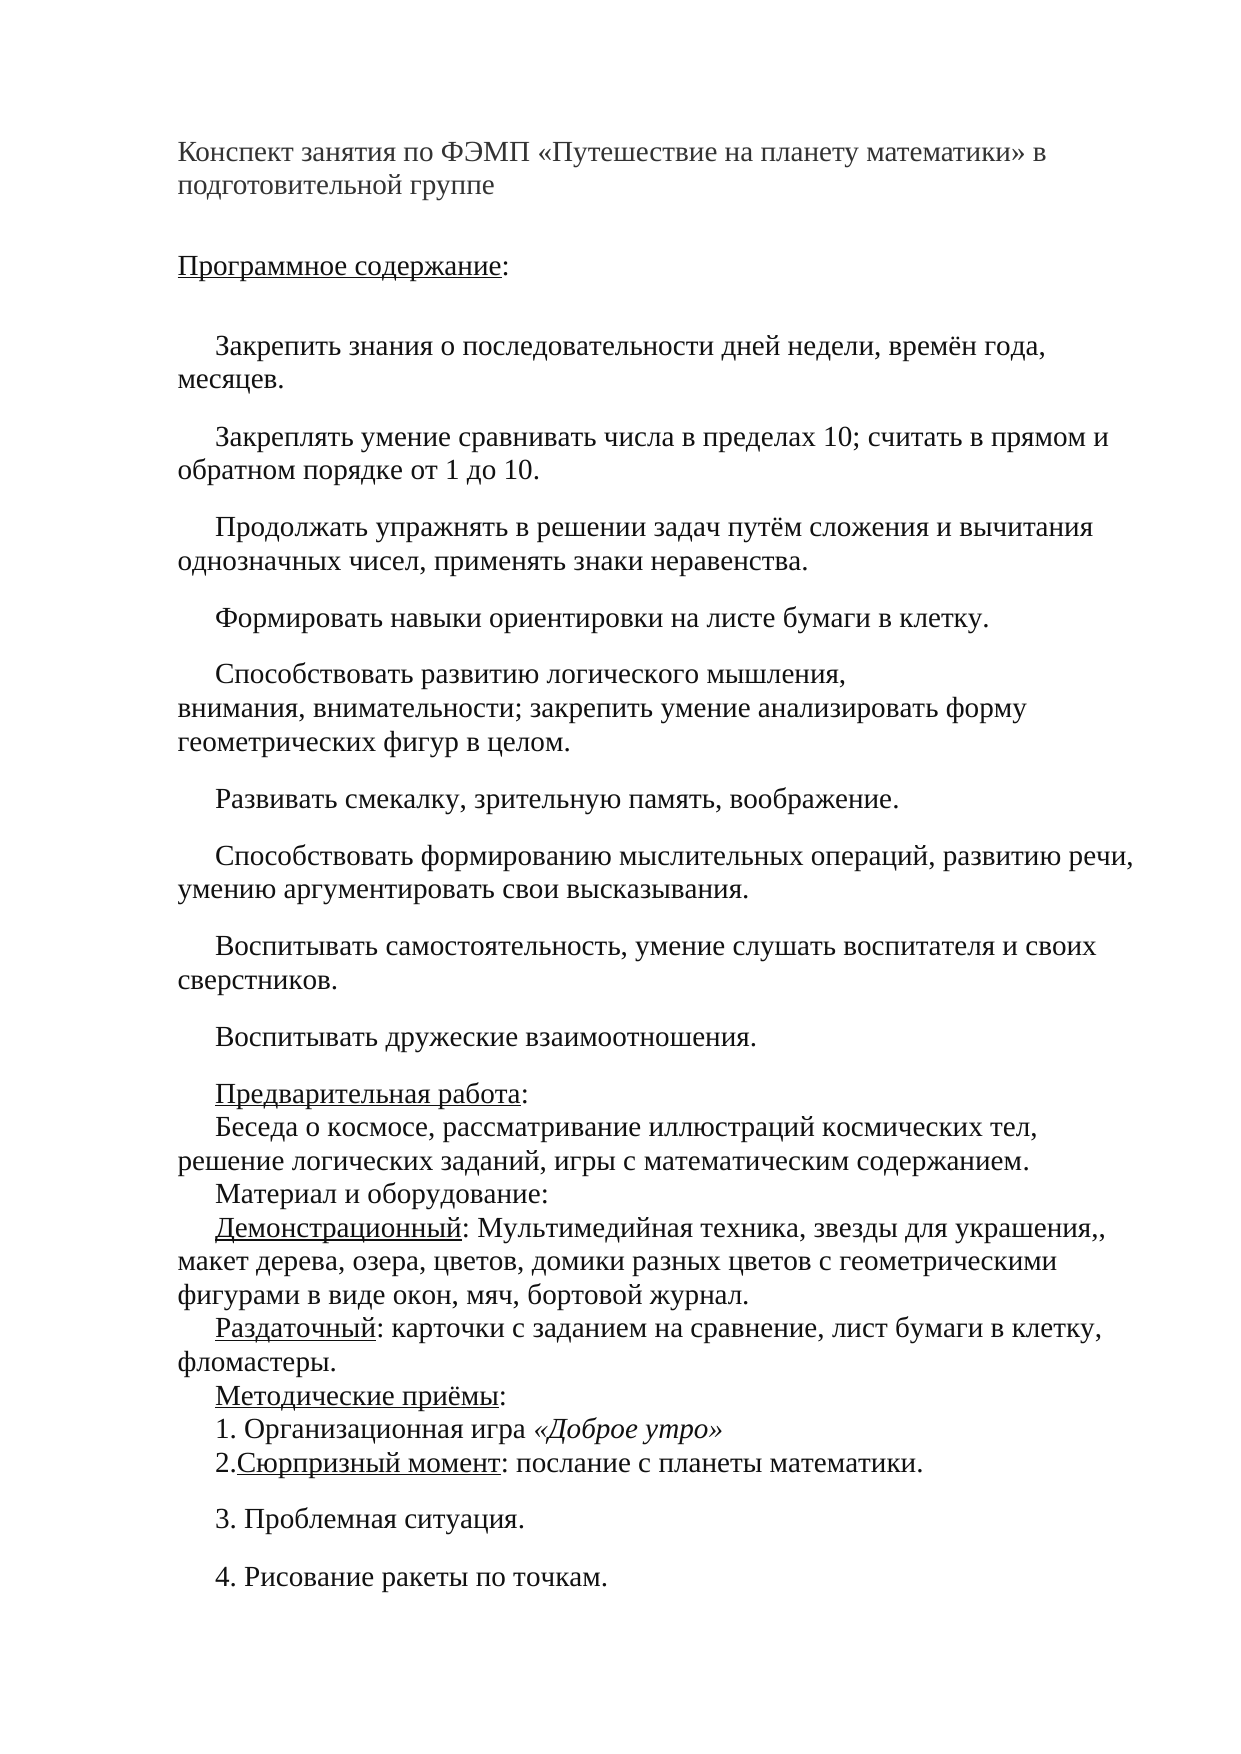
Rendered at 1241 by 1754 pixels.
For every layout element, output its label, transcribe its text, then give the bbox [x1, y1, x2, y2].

text Воспитывать дружеские взаимоотношения. [177, 1019, 1152, 1052]
text Развивать смекалку, зрительную память, воображение. [177, 781, 1152, 814]
text Беседа о космосе, рассматривание иллюстраций космических тел, решение логических заданий, игры с математическим содержанием. [177, 1109, 1152, 1176]
text 1. Организационная игра «Доброе утро» [177, 1411, 1152, 1445]
text Демонстрационный: Мультимедийная техника, звезды для украшения,, макет дерева, озера, цветов, домики разных цветов с геометрическими фигурами в виде окон, мяч, бортовой журнал. [177, 1210, 1152, 1311]
text 3. Проблемная ситуация. [177, 1502, 1152, 1535]
text Способствовать развитию логического мышления, внимания, внимательности; закрепить умение анализировать форму геометрических фигур в целом. [177, 657, 1152, 757]
text Конспект занятия по ФЭМП «Путешествие на планету математики» в подготовительной группе [177, 134, 1152, 201]
text Воспитывать самостоятельность, умение слушать воспитателя и своих сверстников. [177, 928, 1152, 995]
text 2.Сюрпризный момент: послание с планеты математики. [177, 1445, 1152, 1478]
text Предварительная работа: [177, 1076, 1152, 1109]
text Раздаточный: карточки с заданием на сравнение, лист бумаги в клетку, фломастеры. [177, 1311, 1152, 1378]
text Формировать навыки ориентировки на листе бумаги в клетку. [177, 600, 1152, 633]
text Способствовать формированию мыслительных операций, развитию речи, умению аргументировать свои высказывания. [177, 838, 1152, 905]
text Закрепить знания о последовательности дней недели, времён года, месяцев. [177, 328, 1152, 395]
text 4. Рисование ракеты по точкам. [177, 1559, 1152, 1592]
text Программное содержание: [177, 248, 1152, 281]
text Продолжать упражнять в решении задач путём сложения и вычитания однозначных чисел, применять знаки неравенства. [177, 509, 1152, 576]
text Методические приёмы: [177, 1378, 1152, 1411]
text Материал и оборудование: [177, 1176, 1152, 1210]
text Закреплять умение сравнивать числа в пределах 10; считать в прямом и обратном порядке от 1 до 10. [177, 419, 1152, 486]
